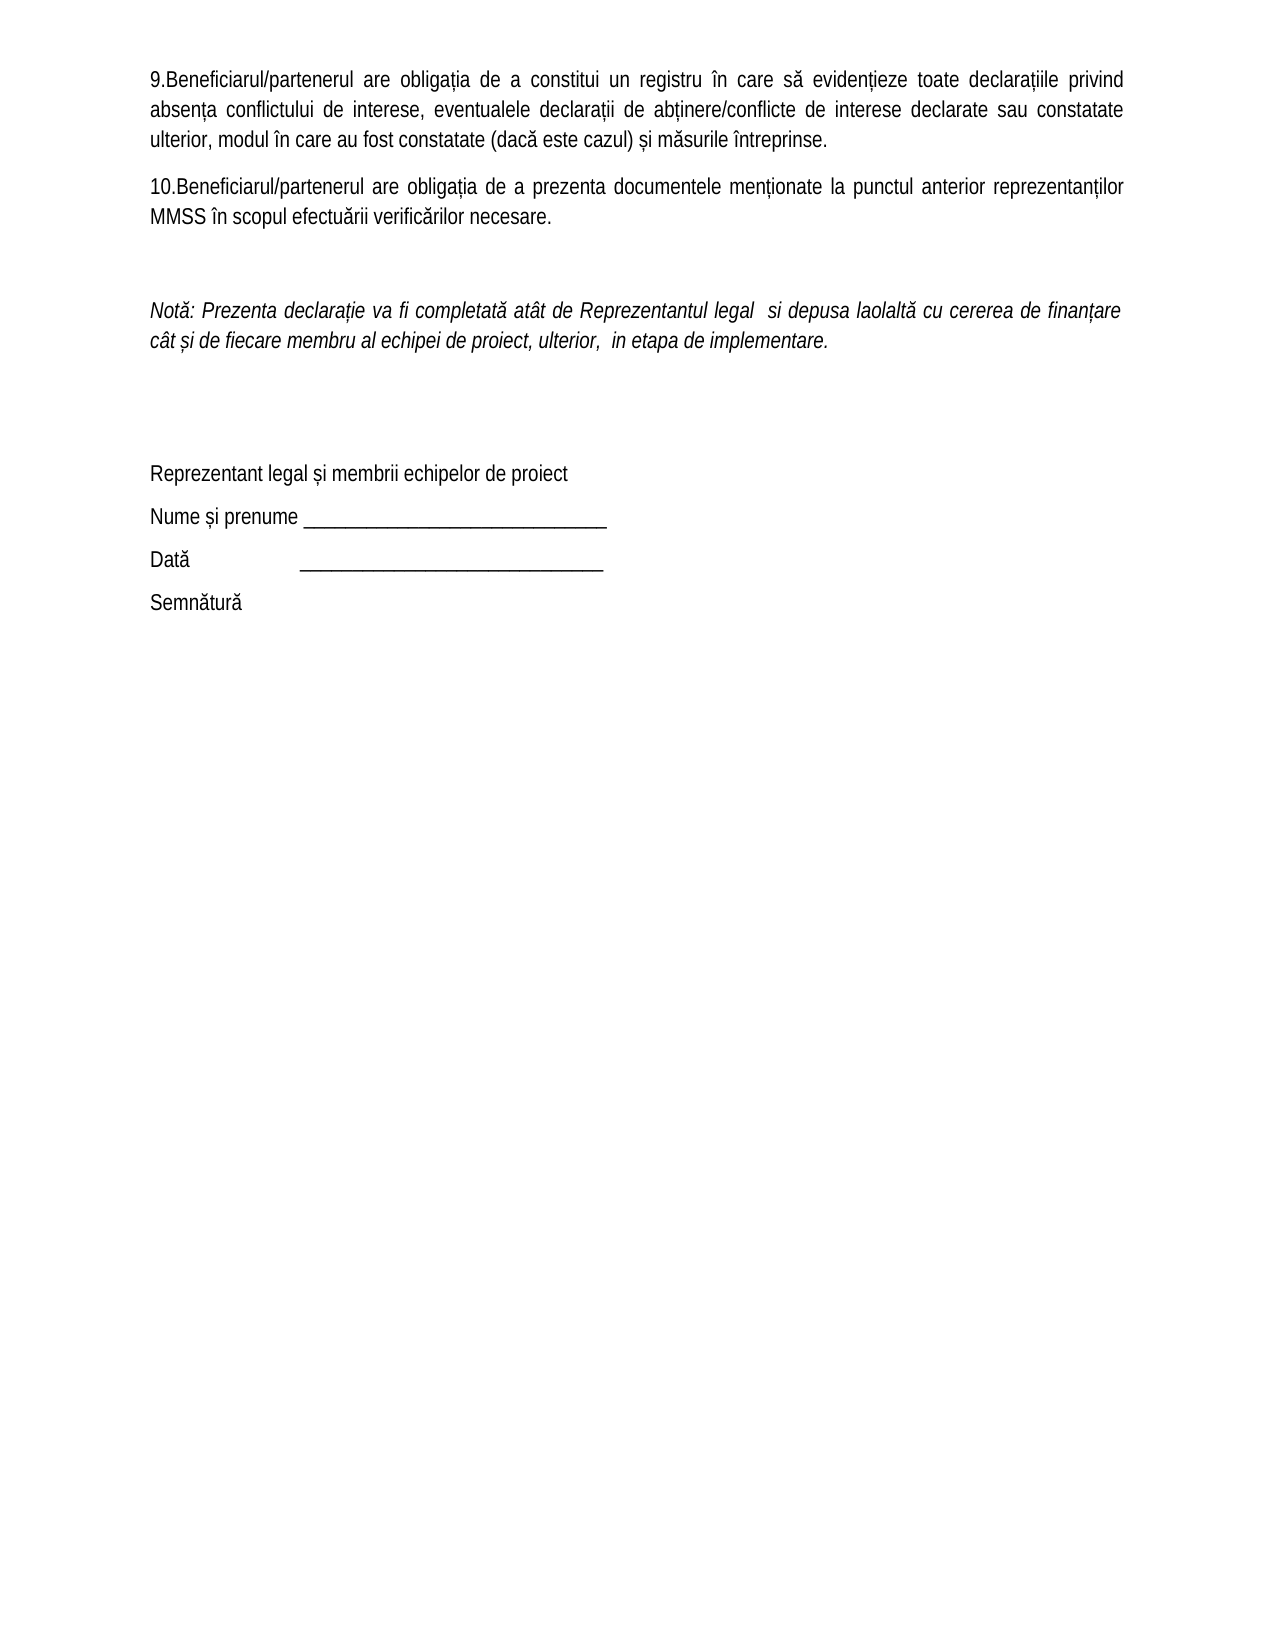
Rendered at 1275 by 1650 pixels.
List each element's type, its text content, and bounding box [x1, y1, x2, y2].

text 9.Beneficiarul/partenerul are obligația de a constitui un registru în care să evidențieze toate declarațiile privind absența conflictului de interese, eventualele declarații de abținere/conflicte de interese declarate sau constatate ulterior, modul în care au fost constatate (dacă este cazul) și măsurile întreprinse. [150, 66, 1125, 152]
text Dată _____________________________ [150, 546, 1125, 572]
text 10.Beneficiarul/partenerul are obligația de a prezenta documentele menționate la punctul anterior reprezentanților MMSS în scopul efectuării verificărilor necesare. [150, 173, 1125, 229]
text Notă: Prezenta declarație va fi completată atât de Reprezentantul legal si depusa laolaltă cu cererea de finanțare cât și de fiecare membru al echipei de proiect, ulterior, in etapa de implementare. [150, 297, 1125, 353]
text Semnătură [150, 589, 1125, 615]
text Nume și prenume _____________________________ [150, 503, 1125, 529]
text Reprezentant legal și membrii echipelor de proiect [150, 460, 1125, 486]
